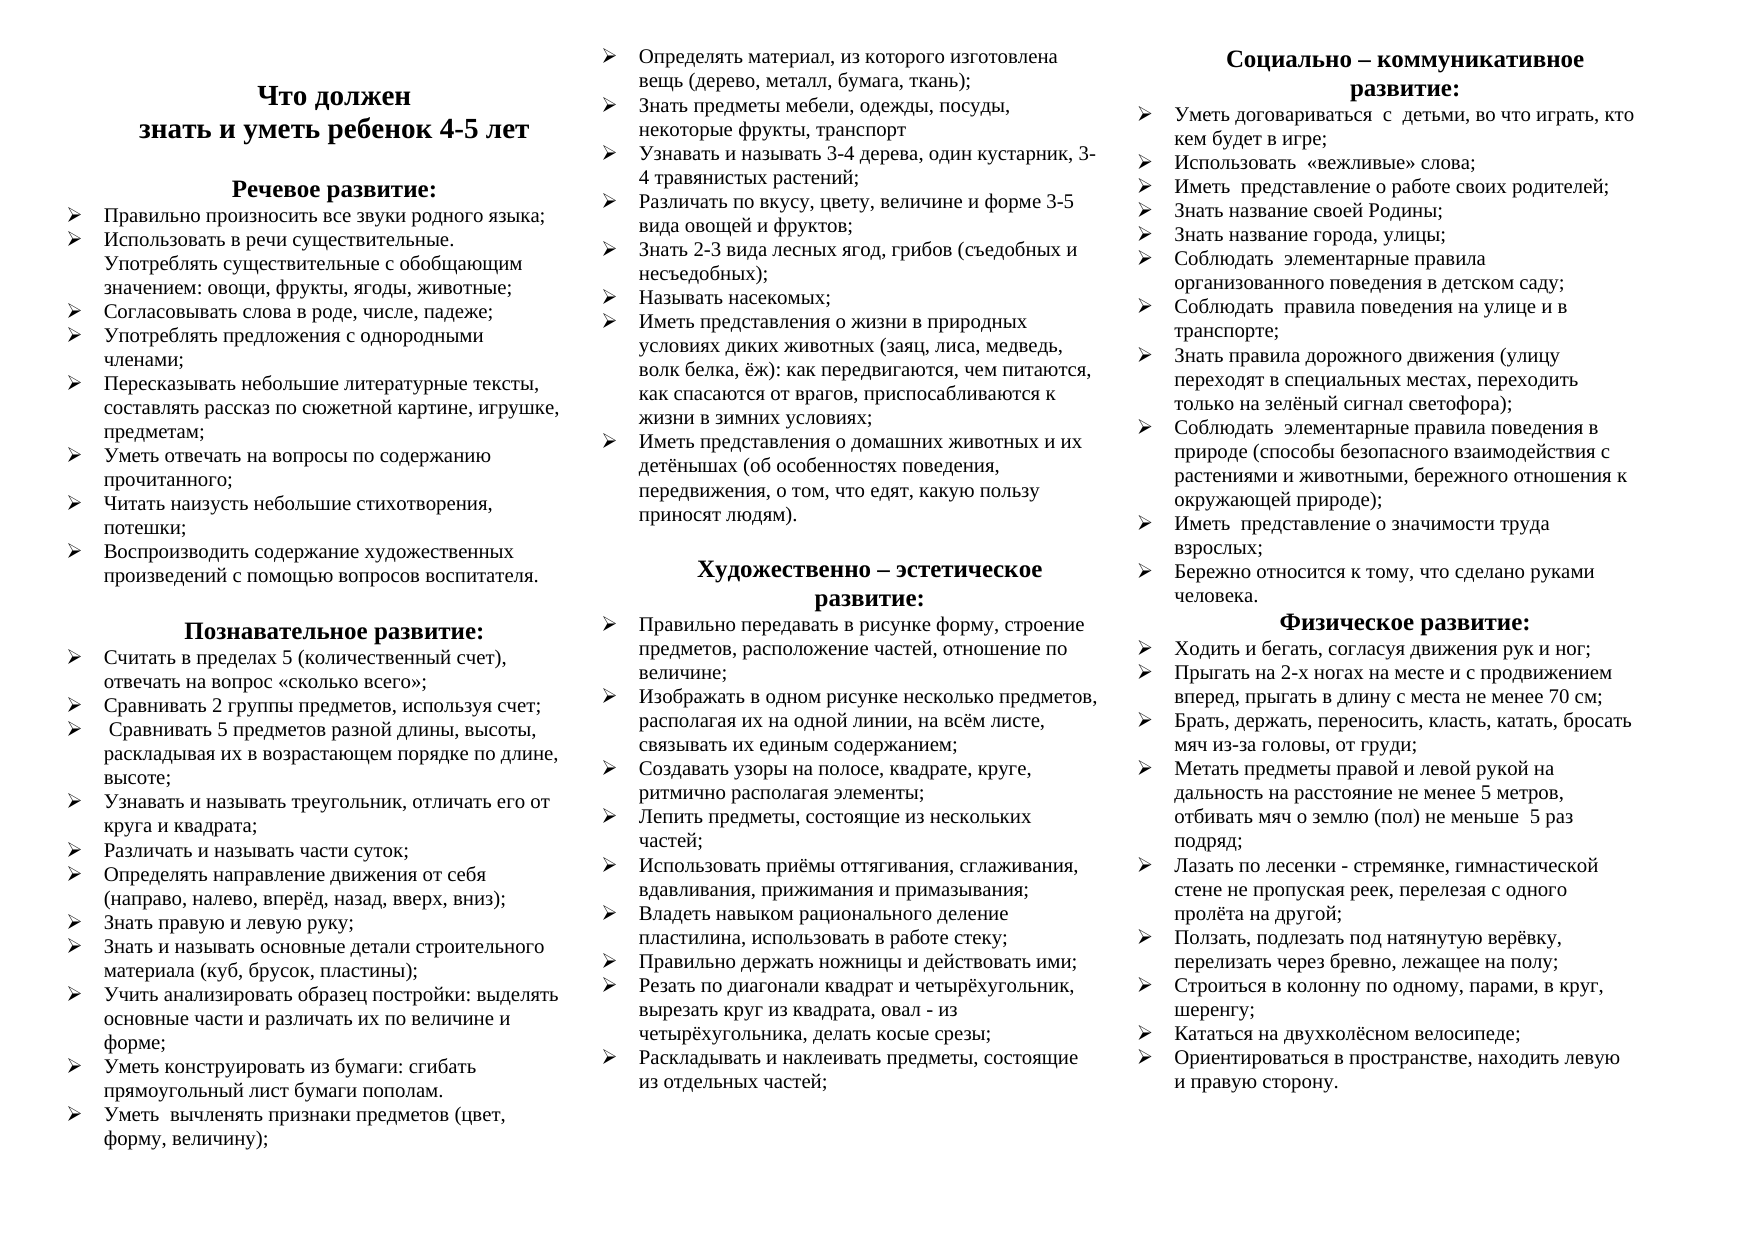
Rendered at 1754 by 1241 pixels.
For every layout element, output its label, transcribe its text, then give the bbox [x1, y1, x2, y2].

list Читать наизусть небольшие стихотворения, потешки; [66, 491, 565, 539]
list Резать по диагонали квадрат и четырёхугольник, вырезать круг из квадрата, овал - из четырёхугольника, делать косые срезы; [602, 973, 1100, 1045]
text Что должен [103, 78, 565, 111]
list Ползать, подлезать под натянутую верёвку, перелизать через бревно, лежащее на полу; [1137, 925, 1636, 973]
list Знать правую и левую руку; [66, 910, 565, 934]
list Бережно относится к тому, что сделано руками человека. [1137, 559, 1636, 607]
list Согласовывать слова в роде, числе, падеже; [66, 299, 565, 323]
list Различать по вкусу, цвету, величине и форме 3-5 вида овощей и фруктов; [602, 189, 1100, 237]
list Создавать узоры на полосе, квадрате, круге, ритмично располагая элементы; [602, 756, 1100, 804]
text Художественно – эстетическое развитие: [639, 554, 1100, 612]
list Пересказывать небольшие литературные тексты, составлять рассказ по сюжетной картине, игрушке, предметам; [66, 371, 565, 443]
list Знать название своей Родины; [1137, 198, 1636, 222]
list Иметь представление о значимости труда взрослых; [1137, 511, 1636, 559]
list Иметь представления о жизни в природных условиях диких животных (заяц, лиса, медведь, волк белка, ёж): как передвигаются, чем питаются, как спасаются от врагов, приспосабливаются к жизни в зимних условиях; [602, 309, 1100, 429]
list Различать и называть части суток; [66, 837, 565, 862]
list Кататься на двухколёсном велосипеде; [1137, 1021, 1636, 1045]
list Знать правила дорожного движения (улицу переходят в специальных местах, переходить только на зелёный сигнал светофора); [1137, 342, 1636, 415]
list Узнавать и называть треугольник, отличать его от круга и квадрата; [66, 789, 565, 837]
list Знать и называть основные детали строительного материала (куб, брусок, пластины); [66, 934, 565, 982]
text Речевое развитие: [103, 174, 565, 202]
list Называть насекомых; [602, 285, 1100, 309]
list Сравнивать 5 предметов разной длины, высоты, раскладывая их в возрастающем порядке по длине, высоте; [66, 717, 565, 789]
list Изображать в одном рисунке несколько предметов, располагая их на одной линии, на всём листе, связывать их единым содержанием; [602, 684, 1100, 756]
list Употреблять предложения с однородными членами; [66, 323, 565, 371]
text знать и уметь ребенок 4-5 лет [103, 111, 565, 145]
list Считать в пределах 5 (количественный счет), отвечать на вопрос «сколько всего»; [66, 645, 565, 693]
list Уметь вычленять признаки предметов (цвет, форму, величину); [66, 1102, 565, 1150]
list Владеть навыком рационального деление пластилина, использовать в работе стеку; [602, 901, 1100, 949]
list Использовать в речи существительные. Употреблять существительные с обобщающим значением: овощи, фрукты, ягоды, животные; [66, 227, 565, 299]
list Иметь представления о домашних животных и их детёнышах (об особенностях поведения, передвижения, о том, что едят, какую пользу приносят людям). [602, 429, 1100, 526]
list Уметь конструировать из бумаги: сгибать прямоугольный лист бумаги пополам. [66, 1054, 565, 1102]
list Знать название города, улицы; [1137, 222, 1636, 246]
list Лепить предметы, состоящие из нескольких частей; [602, 804, 1100, 852]
list Соблюдать элементарные правила поведения в природе (способы безопасного взаимодействия с растениями и животными, бережного отношения к окружающей природе); [1137, 415, 1636, 511]
list Строиться в колонну по одному, парами, в круг, шеренгу; [1137, 973, 1636, 1021]
text Познавательное развитие: [103, 616, 565, 645]
text Социально – коммуникативное развитие: [1174, 44, 1636, 102]
list Брать, держать, переносить, класть, катать, бросать мяч из-за головы, от груди; [1137, 708, 1636, 756]
list Раскладывать и наклеивать предметы, состоящие из отдельных частей; [602, 1045, 1100, 1093]
list Соблюдать элементарные правила организованного поведения в детском саду; [1137, 246, 1636, 294]
list Правильно держать ножницы и действовать ими; [602, 949, 1100, 973]
list Метать предметы правой и левой рукой на дальность на расстояние не менее 5 метров, отбивать мяч о землю (пол) не меньше 5 раз подряд; [1137, 756, 1636, 852]
list Определять направление движения от себя (направо, налево, вперёд, назад, вверх, вниз); [66, 862, 565, 910]
list Правильно произносить все звуки родного языка; [66, 202, 565, 227]
list Использовать «вежливые» слова; [1137, 150, 1636, 174]
list Знать 2-3 вида лесных ягод, грибов (съедобных и несъедобных); [602, 237, 1100, 285]
list Прыгать на 2-х ногах на месте и с продвижением вперед, прыгать в длину с места не менее 70 см; [1137, 660, 1636, 708]
list Ориентироваться в пространстве, находить левую и правую сторону. [1137, 1045, 1636, 1093]
list Соблюдать правила поведения на улице и в транспорте; [1137, 294, 1636, 342]
list Ходить и бегать, согласуя движения рук и ног; [1137, 636, 1636, 660]
list Иметь представление о работе своих родителей; [1137, 174, 1636, 198]
text Физическое развитие: [1174, 607, 1636, 636]
list Определять материал, из которого изготовлена вещь (дерево, металл, бумага, ткань); [602, 44, 1100, 92]
list Лазать по лесенки - стремянке, гимнастической стене не пропуская реек, перелезая с одного пролёта на другой; [1137, 852, 1636, 925]
list Учить анализировать образец постройки: выделять основные части и различать их по величине и форме; [66, 982, 565, 1054]
list Сравнивать 2 группы предметов, используя счет; [66, 693, 565, 717]
list Правильно передавать в рисунке форму, строение предметов, расположение частей, отношение по величине; [602, 612, 1100, 684]
list Узнавать и называть 3-4 дерева, один кустарник, 3-4 травянистых растений; [602, 141, 1100, 189]
list Знать предметы мебели, одежды, посуды, некоторые фрукты, транспорт [602, 92, 1100, 141]
list Использовать приёмы оттягивания, сглаживания, вдавливания, прижимания и примазывания; [602, 852, 1100, 901]
list Уметь отвечать на вопросы по содержанию прочитанного; [66, 443, 565, 491]
list Уметь договариваться с детьми, во что играть, кто кем будет в игре; [1137, 102, 1636, 150]
list Воспроизводить содержание художественных произведений с помощью вопросов воспитателя. [66, 539, 565, 587]
